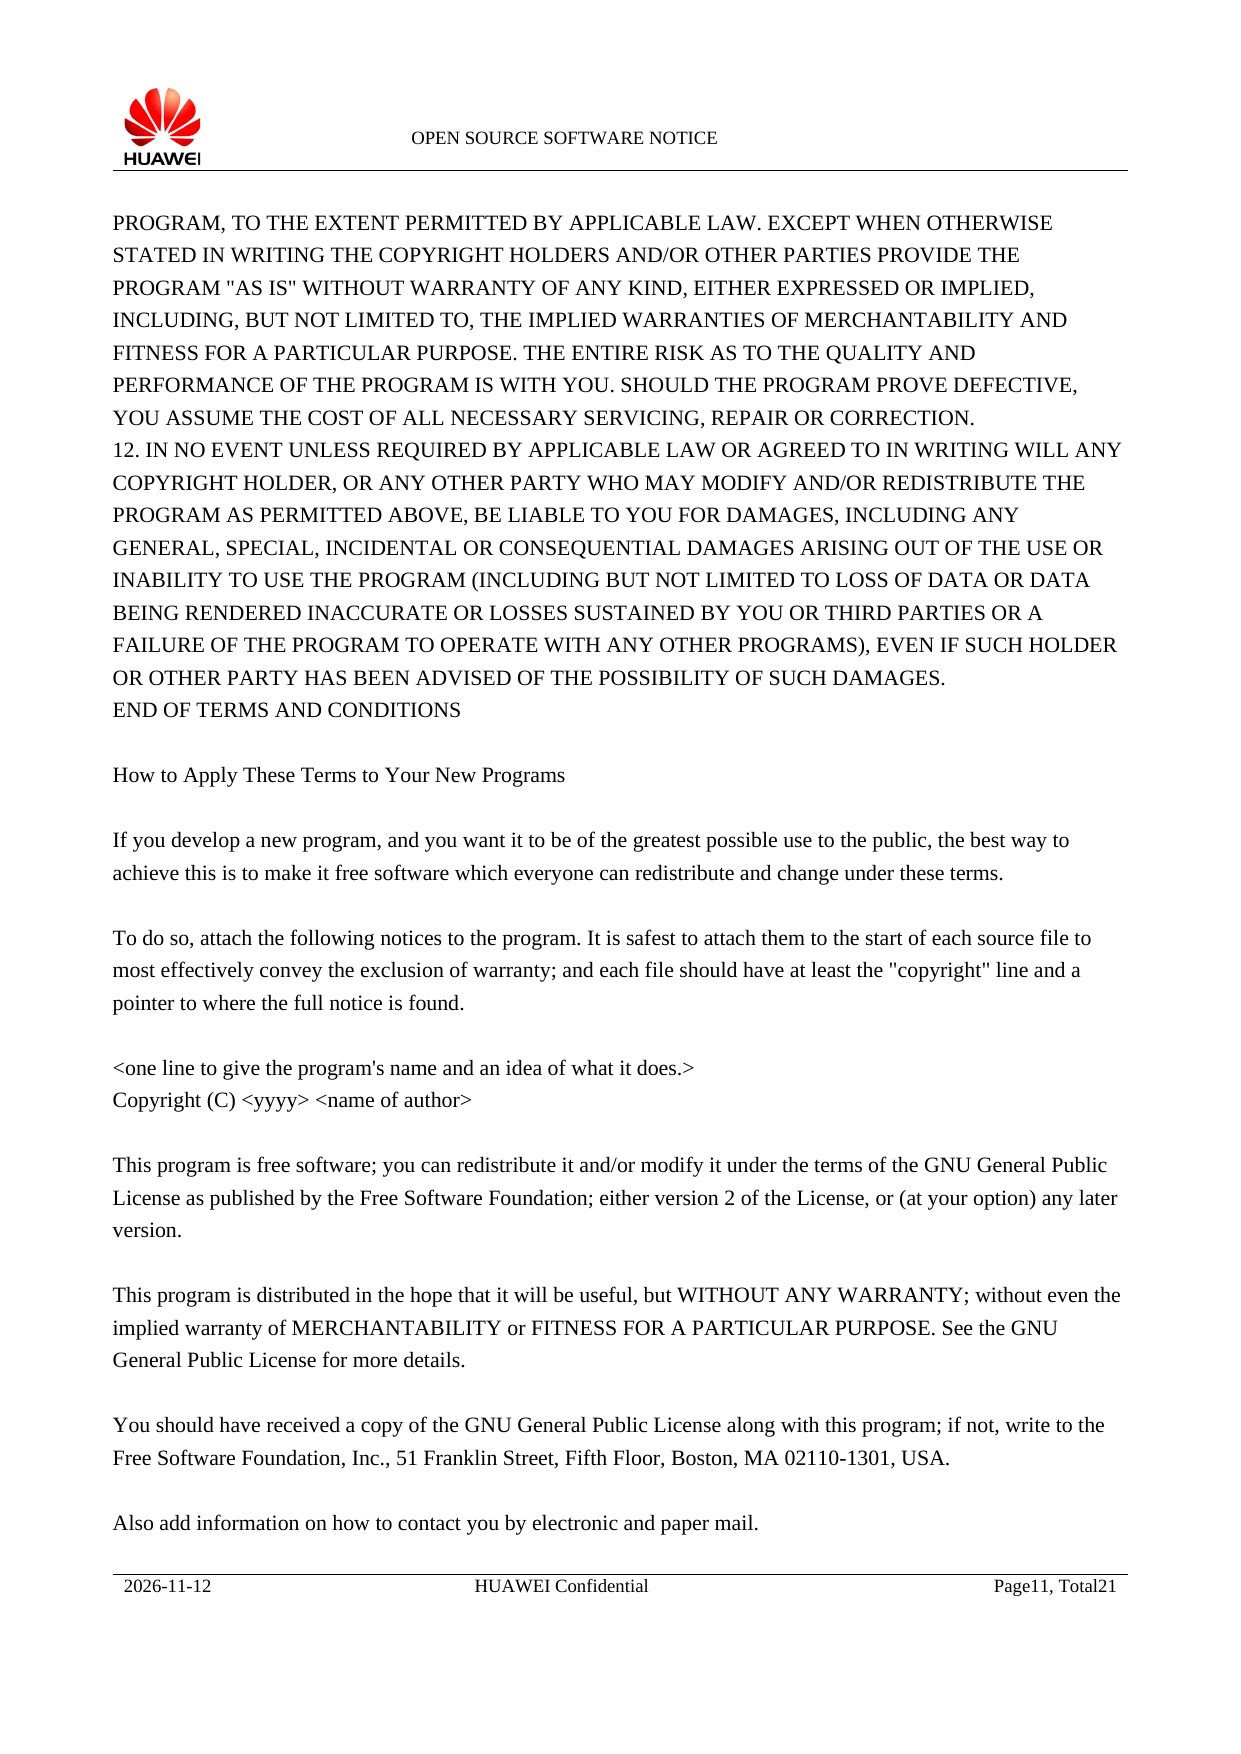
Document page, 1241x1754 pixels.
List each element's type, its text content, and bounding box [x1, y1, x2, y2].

picture [124, 88, 201, 165]
